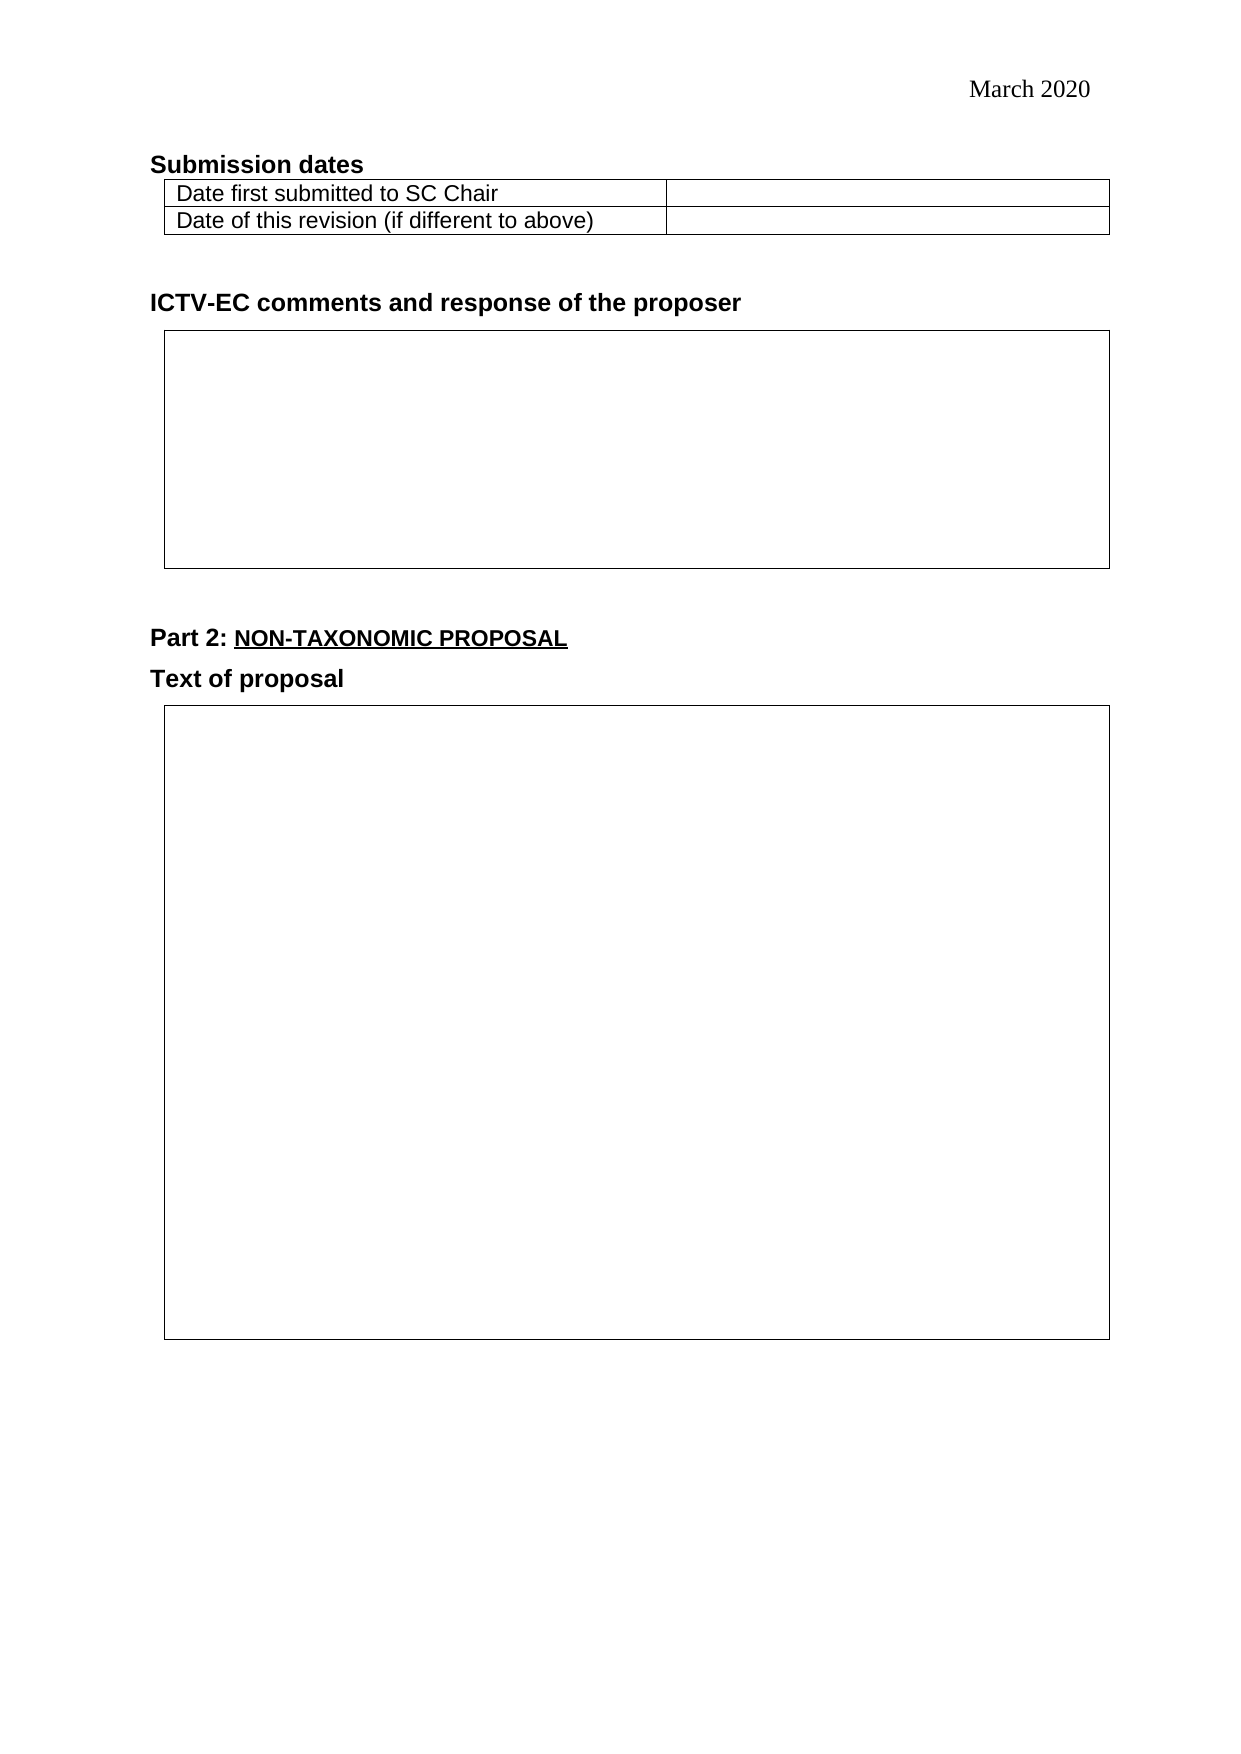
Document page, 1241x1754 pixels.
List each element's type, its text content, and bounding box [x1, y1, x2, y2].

text Text of proposal [150, 664, 1090, 693]
table_header Date first submitted to SC Chair [165, 180, 666, 206]
text ICTV-EC comments and response of the proposer [150, 288, 1090, 317]
text Submission dates [150, 150, 1090, 179]
table_header [165, 706, 1109, 1339]
table_header [667, 180, 1109, 206]
table_cell Date of this revision (if different to above) [165, 207, 666, 233]
table_cell [667, 207, 1109, 233]
text Part 2: NON-TAXONOMIC PROPOSAL [150, 623, 1090, 651]
table_header [165, 331, 1109, 568]
